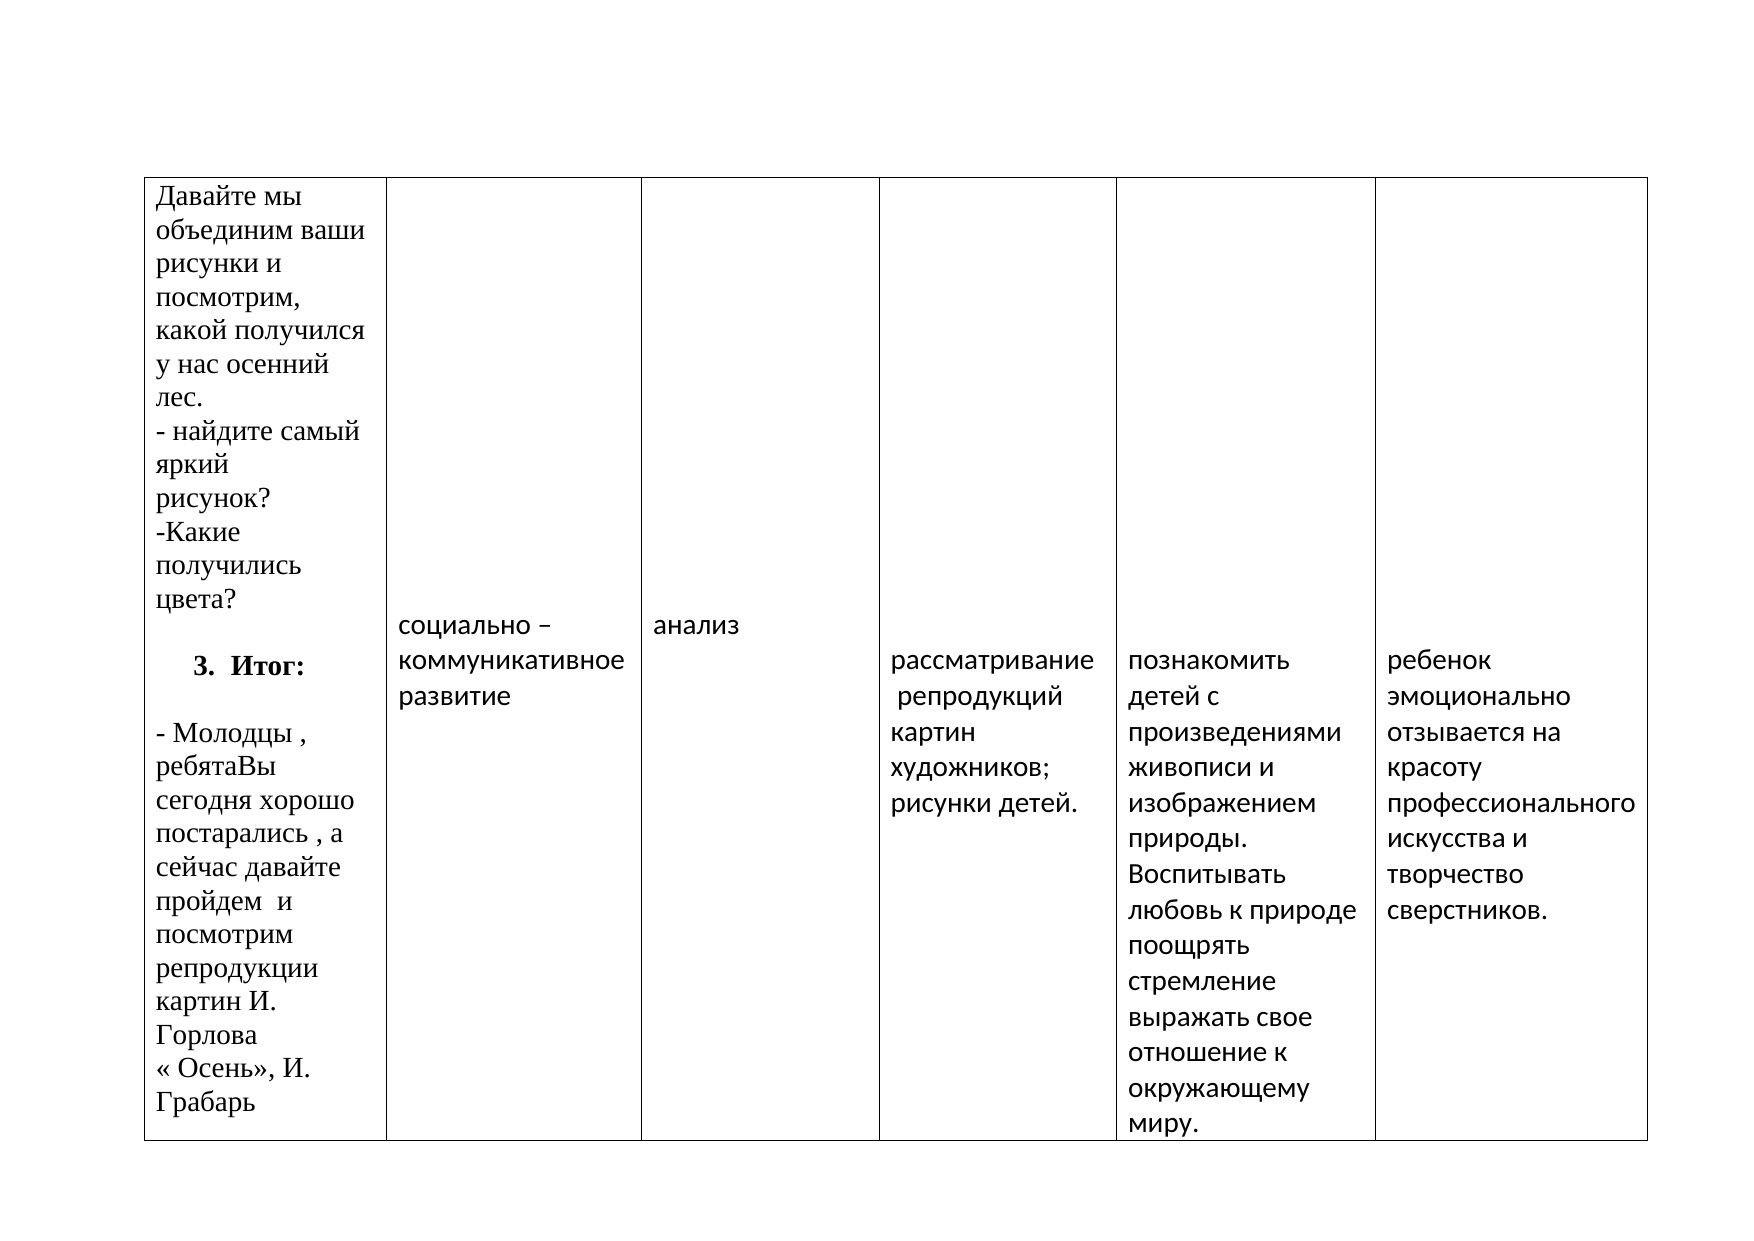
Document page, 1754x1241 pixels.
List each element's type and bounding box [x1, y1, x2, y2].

table_cell [642, 178, 879, 1140]
table_cell [1376, 178, 1647, 1140]
table_cell [880, 178, 1116, 1140]
table_cell [145, 178, 386, 1140]
table_cell [1117, 178, 1375, 1140]
table_cell [387, 178, 641, 1140]
